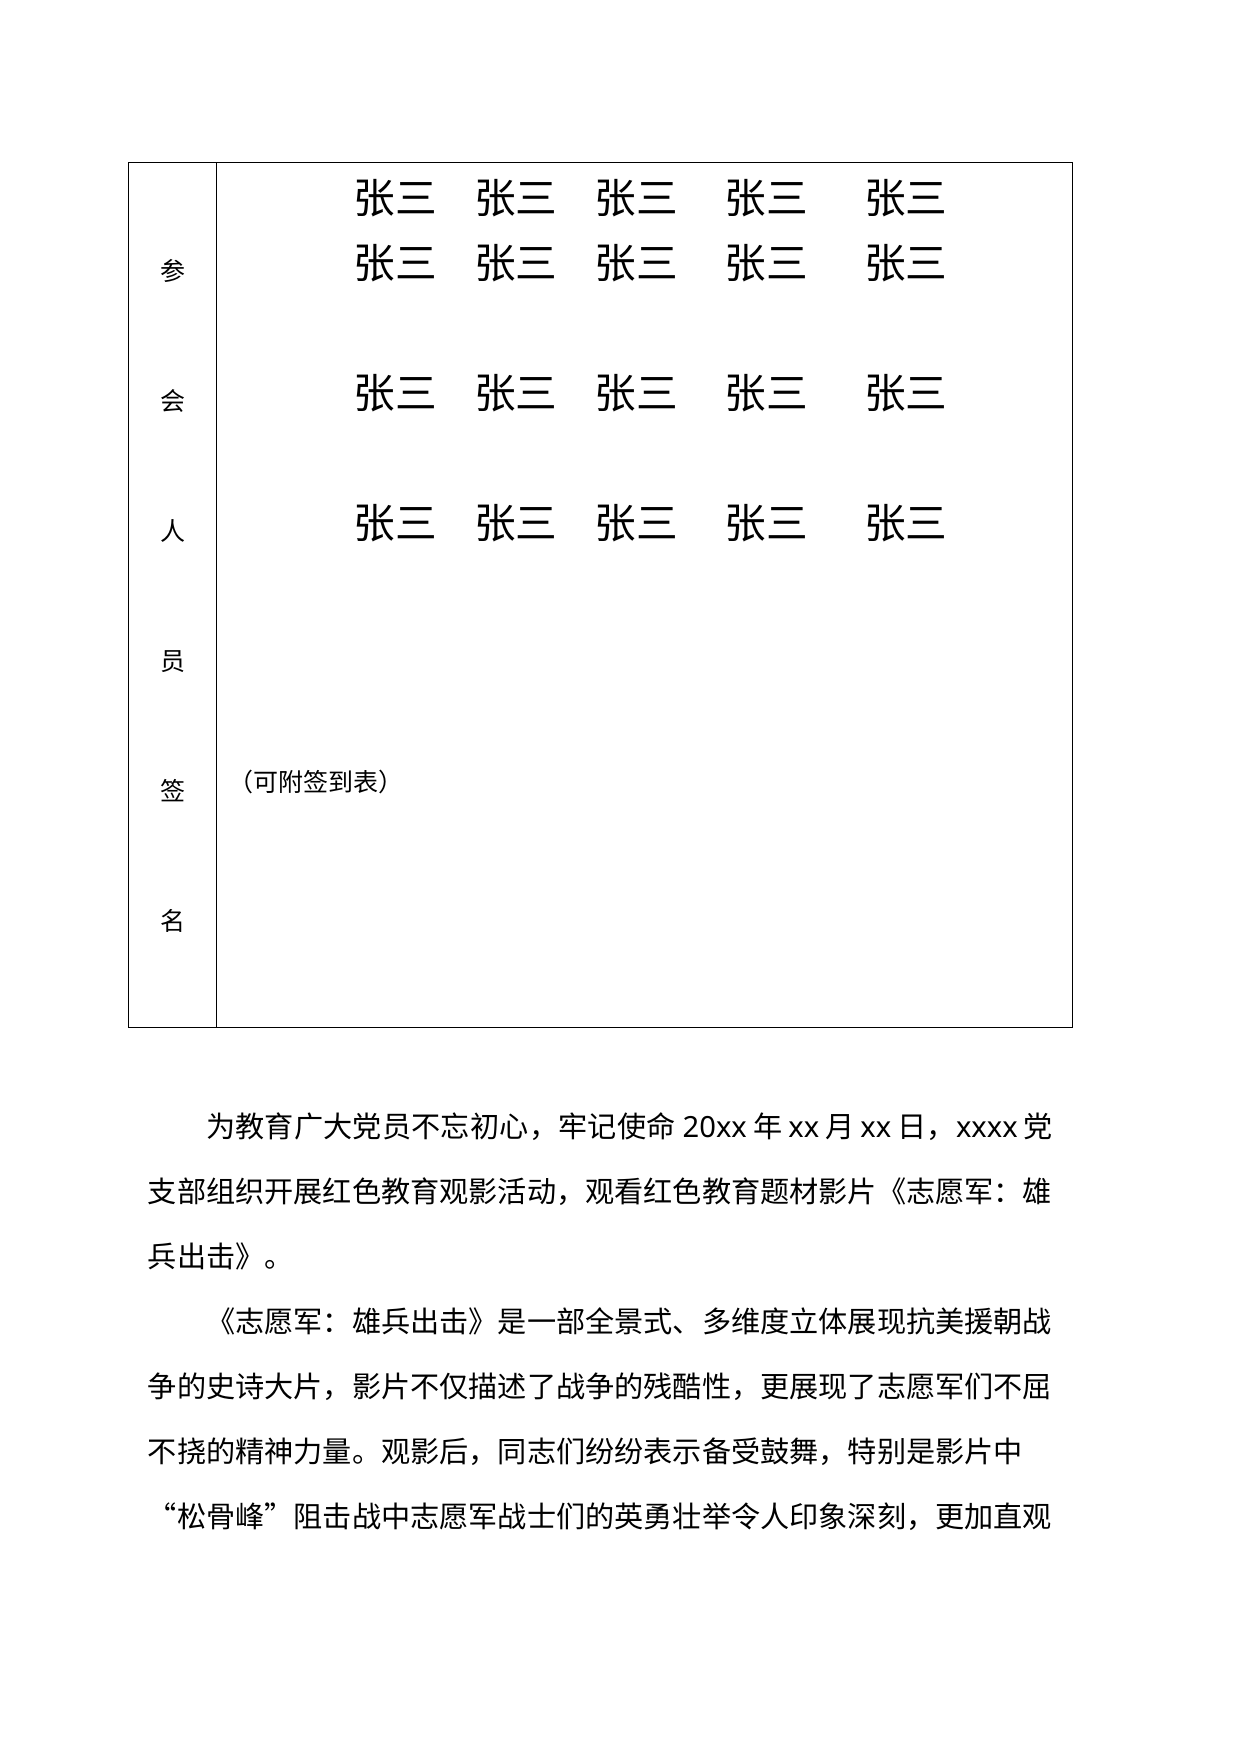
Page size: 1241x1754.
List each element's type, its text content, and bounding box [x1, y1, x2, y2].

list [148, 1288, 1053, 1548]
table_cell 张三 张三 张三 张三 张三 张三 张三 张三 张三 张三 张三 张三 张三 张三 张三 张三 张三 张三 张三 张三 （可附签到表） [217, 163, 1072, 1027]
list 为教育广大党员不忘初心，牢记使命20xx年xx月xx日，xxxx党支部组织开展红色教育观影活动，观看红色教育题材影片《志愿军：雄兵出击》。 [148, 1093, 1053, 1288]
table_cell 参 会 人 员 签 名 [129, 163, 216, 1027]
